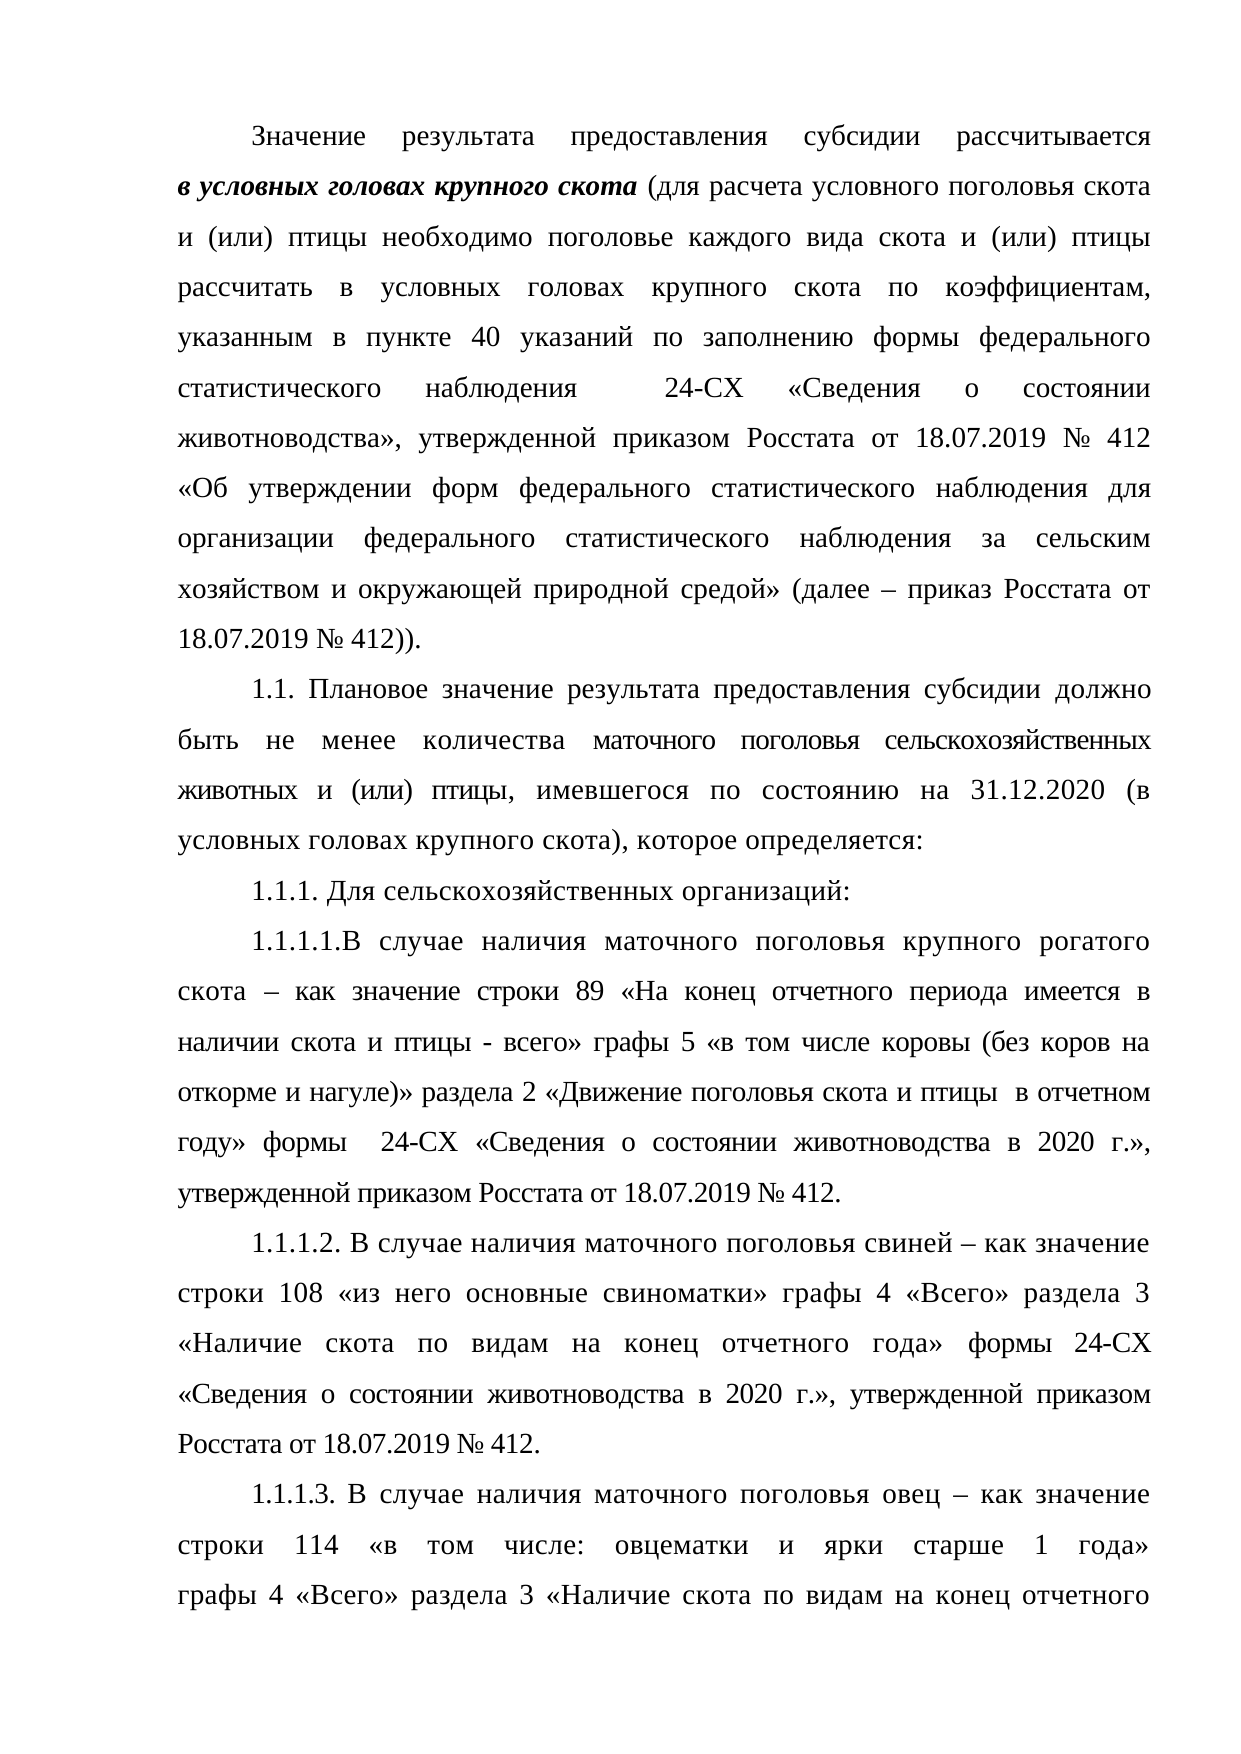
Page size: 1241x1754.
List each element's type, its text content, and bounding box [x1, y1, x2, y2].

text 1.1.1.1.В случае наличия маточного поголовья крупного рогатого скота – как значение строки 89 «На конец отчетного периода имеется в наличии скота и птицы - всего» графы 5 «в том числе коровы (без коров на откорме и нагуле)» раздела 2 «Движение поголовья скота и птицы в отчетном году» формы 24-СХ «Сведения о состоянии животноводства в 2020 г.», утвержденной приказом Росстата от 18.07.2019 № 412. [177, 923, 1152, 1208]
text Значение результата предоставления субсидии рассчитывается в условных головах крупного скота (для расчета условного поголовья скота и (или) птицы необходимо поголовье каждого вида скота и (или) птицы рассчитать в условных головах крупного скота по коэффициентам, указанным в пункте 40 указаний по заполнению формы федерального статистического наблюдения 24-СХ «Сведения о состоянии животноводства», утвержденной приказом Росстата от 18.07.2019 № 412 «Об утверждении форм федерального статистического наблюдения для организации федерального статистического наблюдения за сельским хозяйством и окружающей природной средой» (далее – приказ Росстата от 18.07.2019 № 412)). [177, 118, 1152, 655]
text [177, 1477, 1152, 1611]
text 1.1.1. Для сельскохозяйственных организаций: [177, 873, 1152, 906]
text 1.1. Плановое значение результата предоставления субсидии должно быть не менее количества маточного поголовья сельскохозяйственных животных и (или) птицы, имевшегося по состоянию на 31.12.2020 (в условных головах крупного скота), которое определяется: [177, 672, 1152, 856]
text 1.1.1.2. В случае наличия маточного поголовья свиней – как значение строки 108 «из него основные свиноматки» графы 4 «Всего» раздела 3 «Наличие скота по видам на конец отчетного года» формы 24-СХ «Сведения о состоянии животноводства в 2020 г.», утвержденной приказом Росстата от 18.07.2019 № 412. [177, 1225, 1152, 1460]
